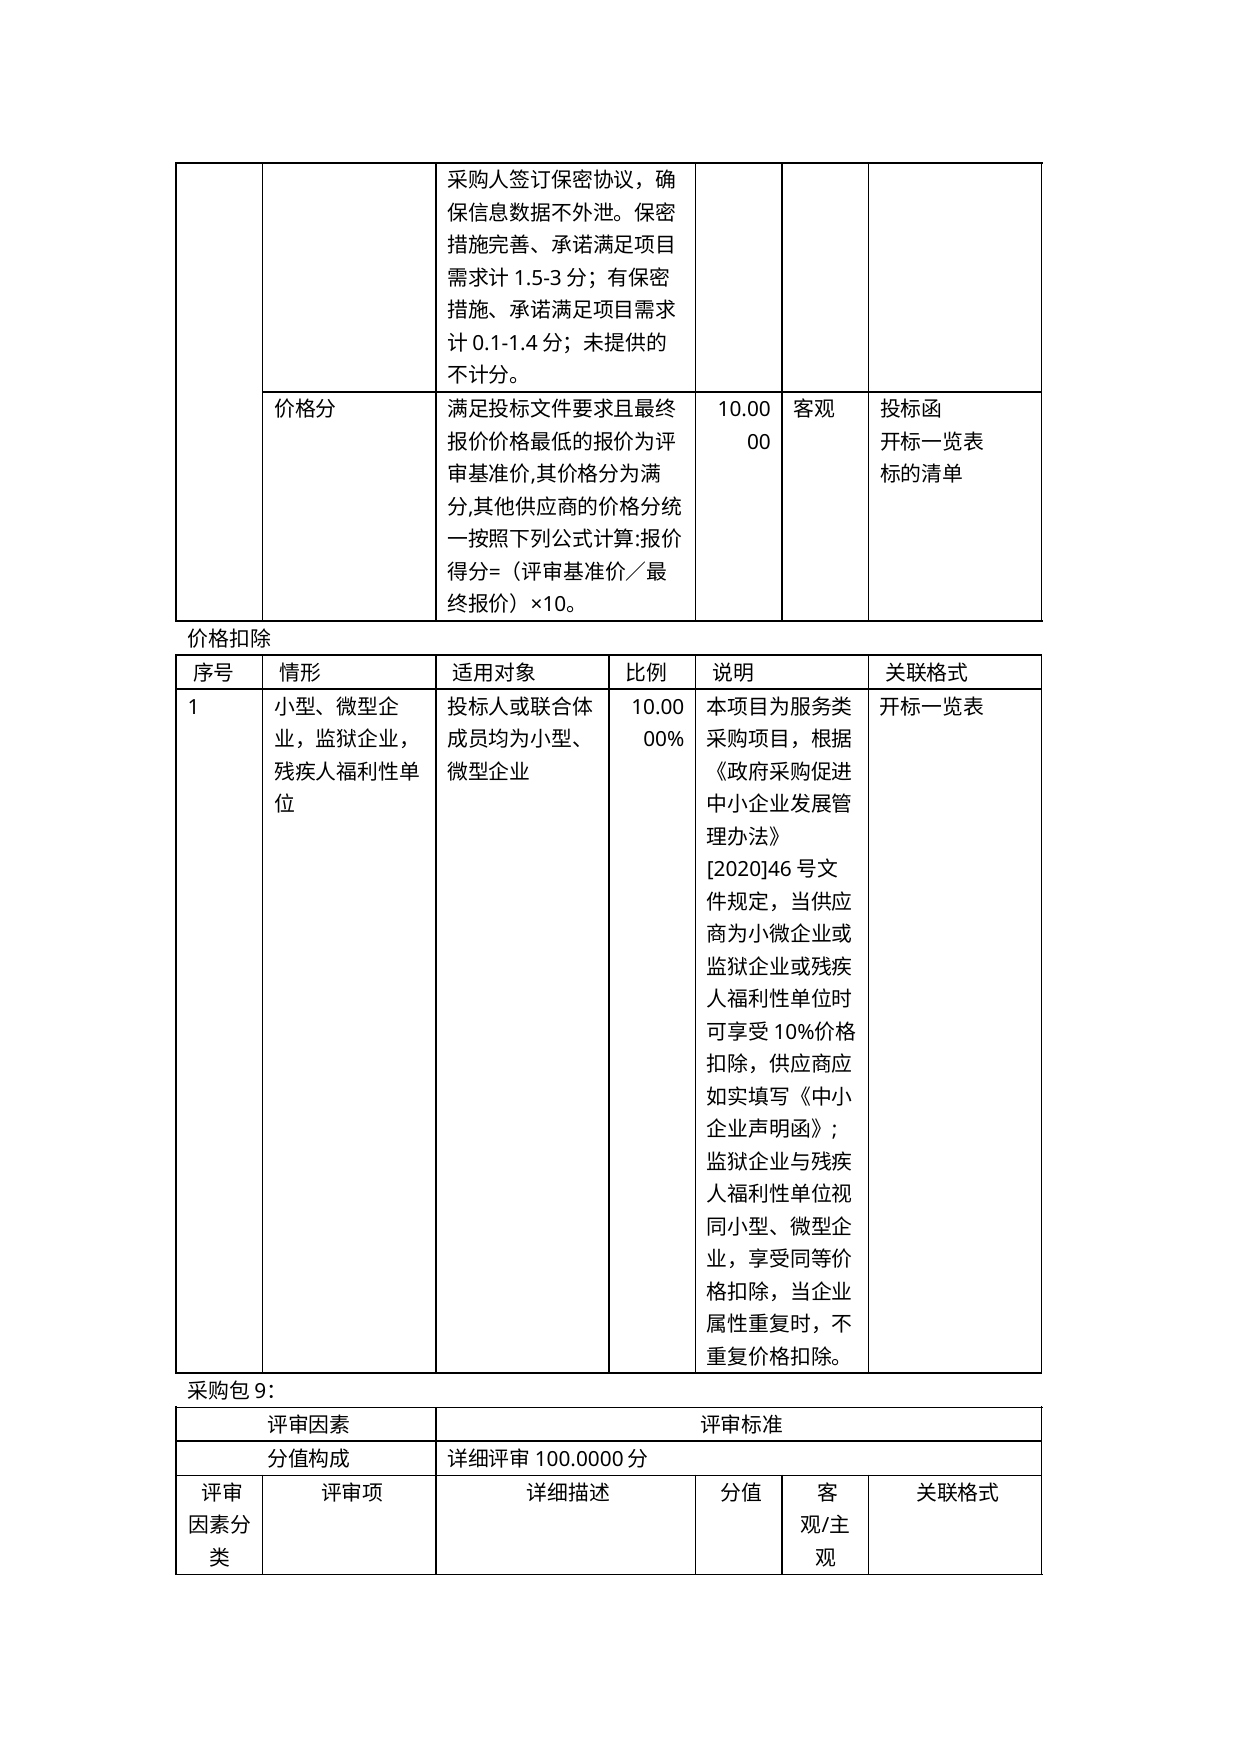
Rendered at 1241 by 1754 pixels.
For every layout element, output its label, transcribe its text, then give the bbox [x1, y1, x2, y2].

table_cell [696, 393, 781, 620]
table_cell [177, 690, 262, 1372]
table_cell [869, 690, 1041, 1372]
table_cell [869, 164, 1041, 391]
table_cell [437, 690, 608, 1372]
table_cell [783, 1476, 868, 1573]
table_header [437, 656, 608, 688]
text 采购包9： [187, 1374, 1053, 1406]
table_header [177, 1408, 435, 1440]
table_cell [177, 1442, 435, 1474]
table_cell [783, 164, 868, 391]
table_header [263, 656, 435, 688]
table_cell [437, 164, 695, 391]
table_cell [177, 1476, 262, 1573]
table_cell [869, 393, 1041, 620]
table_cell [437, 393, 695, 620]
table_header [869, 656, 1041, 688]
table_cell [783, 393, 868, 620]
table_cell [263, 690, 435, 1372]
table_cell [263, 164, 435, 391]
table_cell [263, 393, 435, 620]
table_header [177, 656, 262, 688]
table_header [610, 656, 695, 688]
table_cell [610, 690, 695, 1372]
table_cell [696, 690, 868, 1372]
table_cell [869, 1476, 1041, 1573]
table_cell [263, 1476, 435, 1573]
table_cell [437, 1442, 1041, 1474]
text 价格扣除 [187, 622, 1053, 654]
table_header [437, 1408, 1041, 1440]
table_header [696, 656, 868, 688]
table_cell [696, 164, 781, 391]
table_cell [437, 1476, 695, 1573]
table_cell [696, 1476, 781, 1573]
